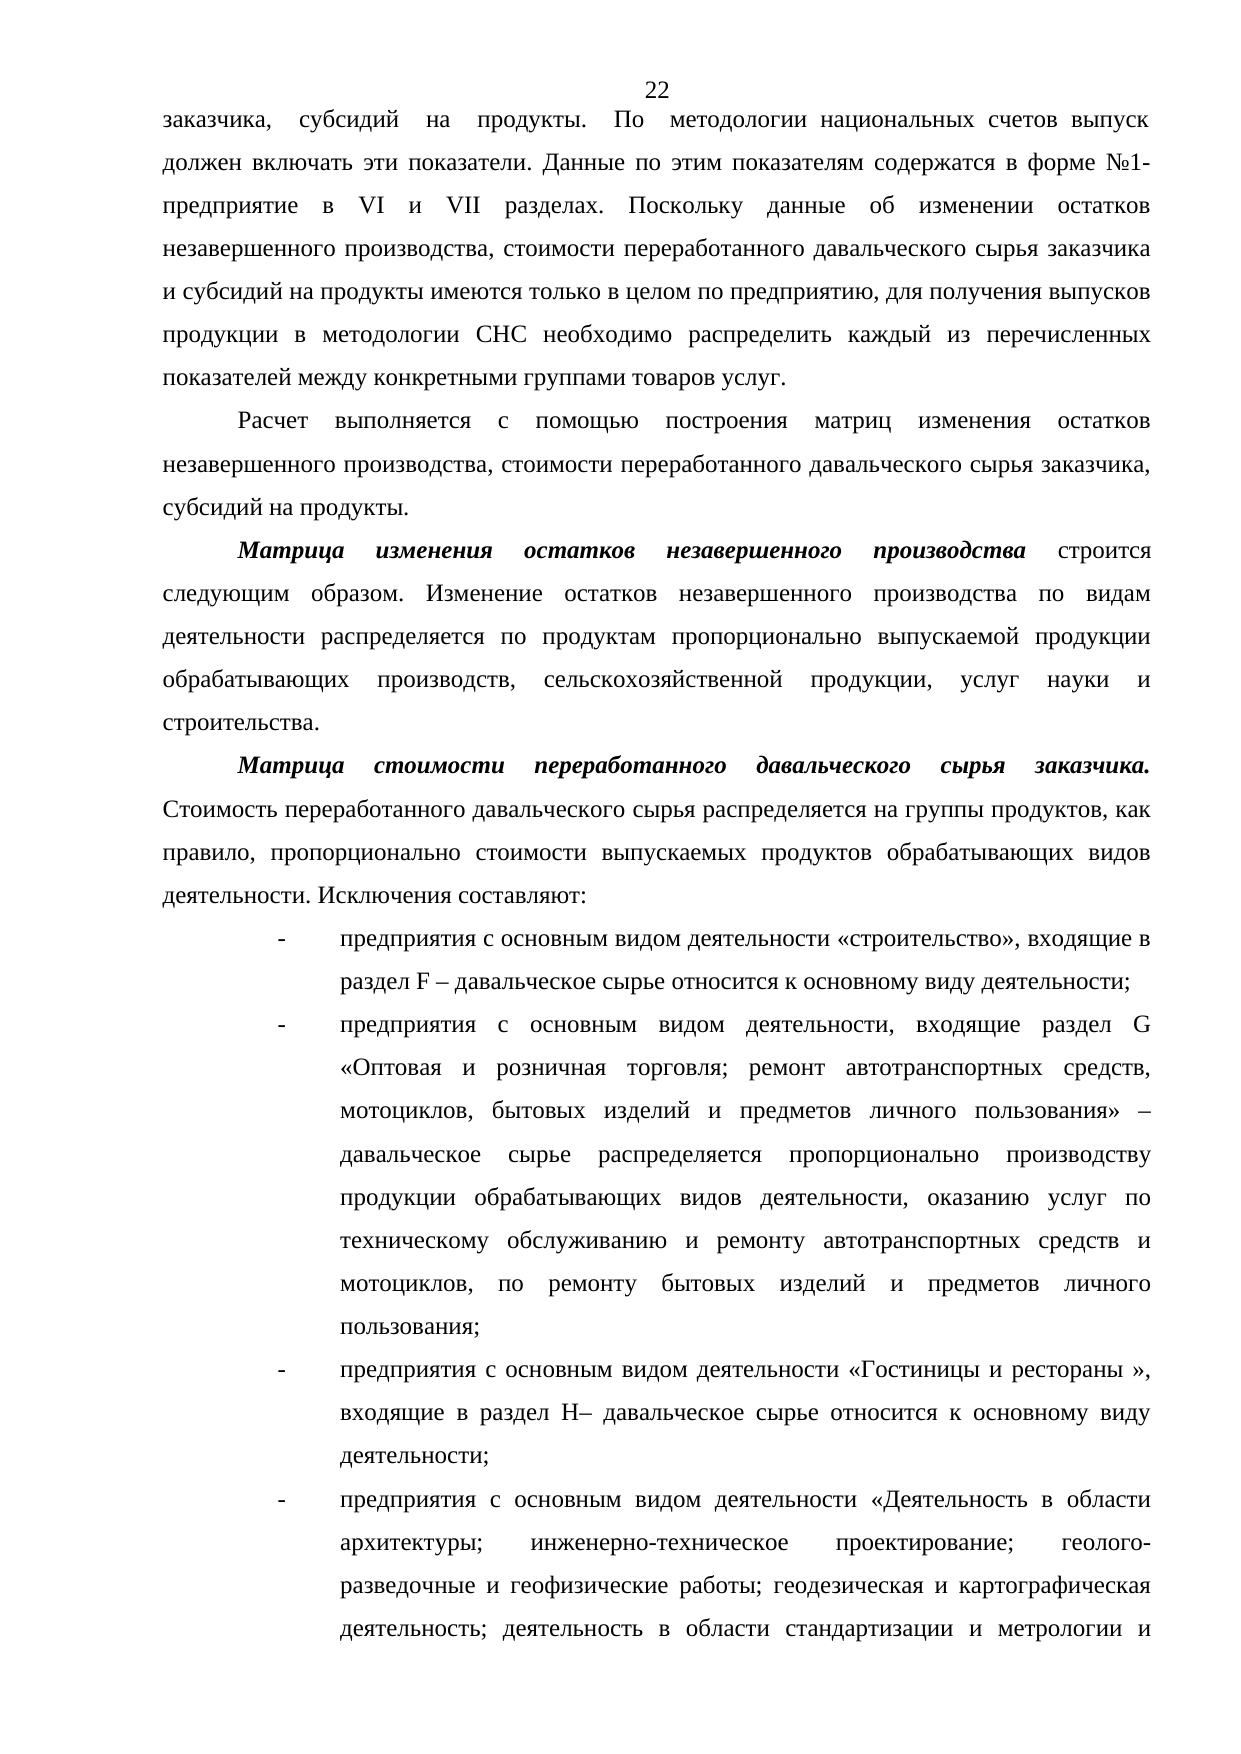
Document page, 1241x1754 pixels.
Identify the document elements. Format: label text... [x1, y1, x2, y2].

text Матрица стоимости переработанного давальческого сырья заказчика. Стоимость переработанного давальческого сырья распределяется на группы продуктов, как правило, пропорционально стоимости выпускаемых продуктов обрабатывающих видов деятельности. Исключения составляют: [162, 751, 1152, 909]
list предприятия с основным видом деятельности «Гостиницы и рестораны », входящие в раздел H– давальческое сырье относится к основному виду деятельности; [277, 1354, 1152, 1469]
list предприятия с основным видом деятельности «строительство», входящие в раздел F – давальческое сырье относится к основному виду деятельности; [277, 923, 1152, 995]
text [162, 104, 1152, 391]
text Расчет выполняется с помощью построения матриц изменения остатков незавершенного производства, стоимости переработанного давальческого сырья заказчика, субсидий на продукты. [162, 406, 1152, 521]
text Матрица изменения остатков незавершенного производства строится следующим образом. Изменение остатков незавершенного производства по видам деятельности распределяется по продуктам пропорционально выпускаемой продукции обрабатывающих производств, сельскохозяйственной продукции, услуг науки и строительства. [162, 535, 1152, 736]
list предприятия с основным видом деятельности, входящие раздел G «Оптовая и розничная торговля; ремонт автотранспортных средств, мотоциклов, бытовых изделий и предметов личного пользования» – давальческое сырье распределяется пропорционально производству продукции обрабатывающих видов деятельности, оказанию услуг по техническому обслуживанию и ремонту автотранспортных средств и мотоциклов, по ремонту бытовых изделий и предметов личного пользования; [277, 1009, 1152, 1340]
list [277, 1484, 1152, 1642]
